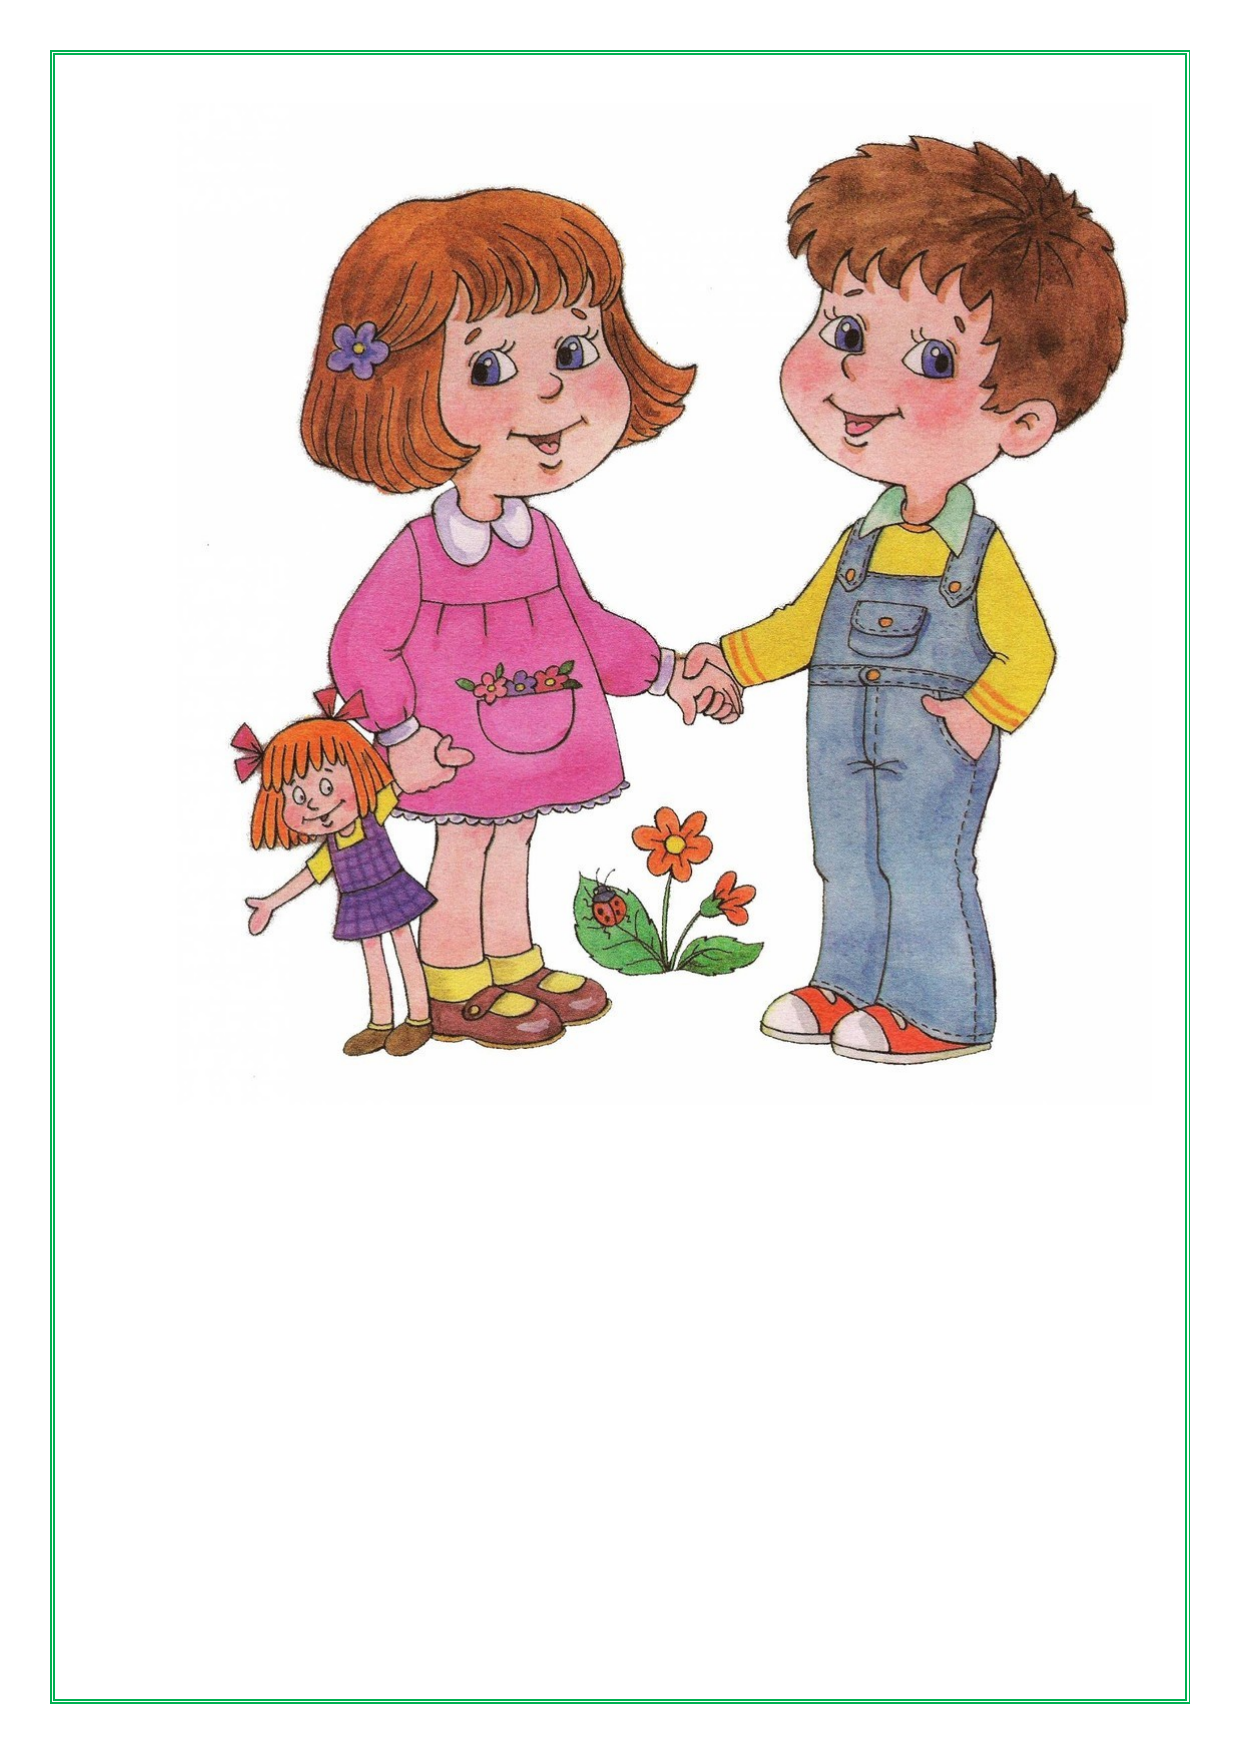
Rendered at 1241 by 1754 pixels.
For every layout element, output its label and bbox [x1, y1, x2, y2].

picture [177, 103, 1152, 1105]
